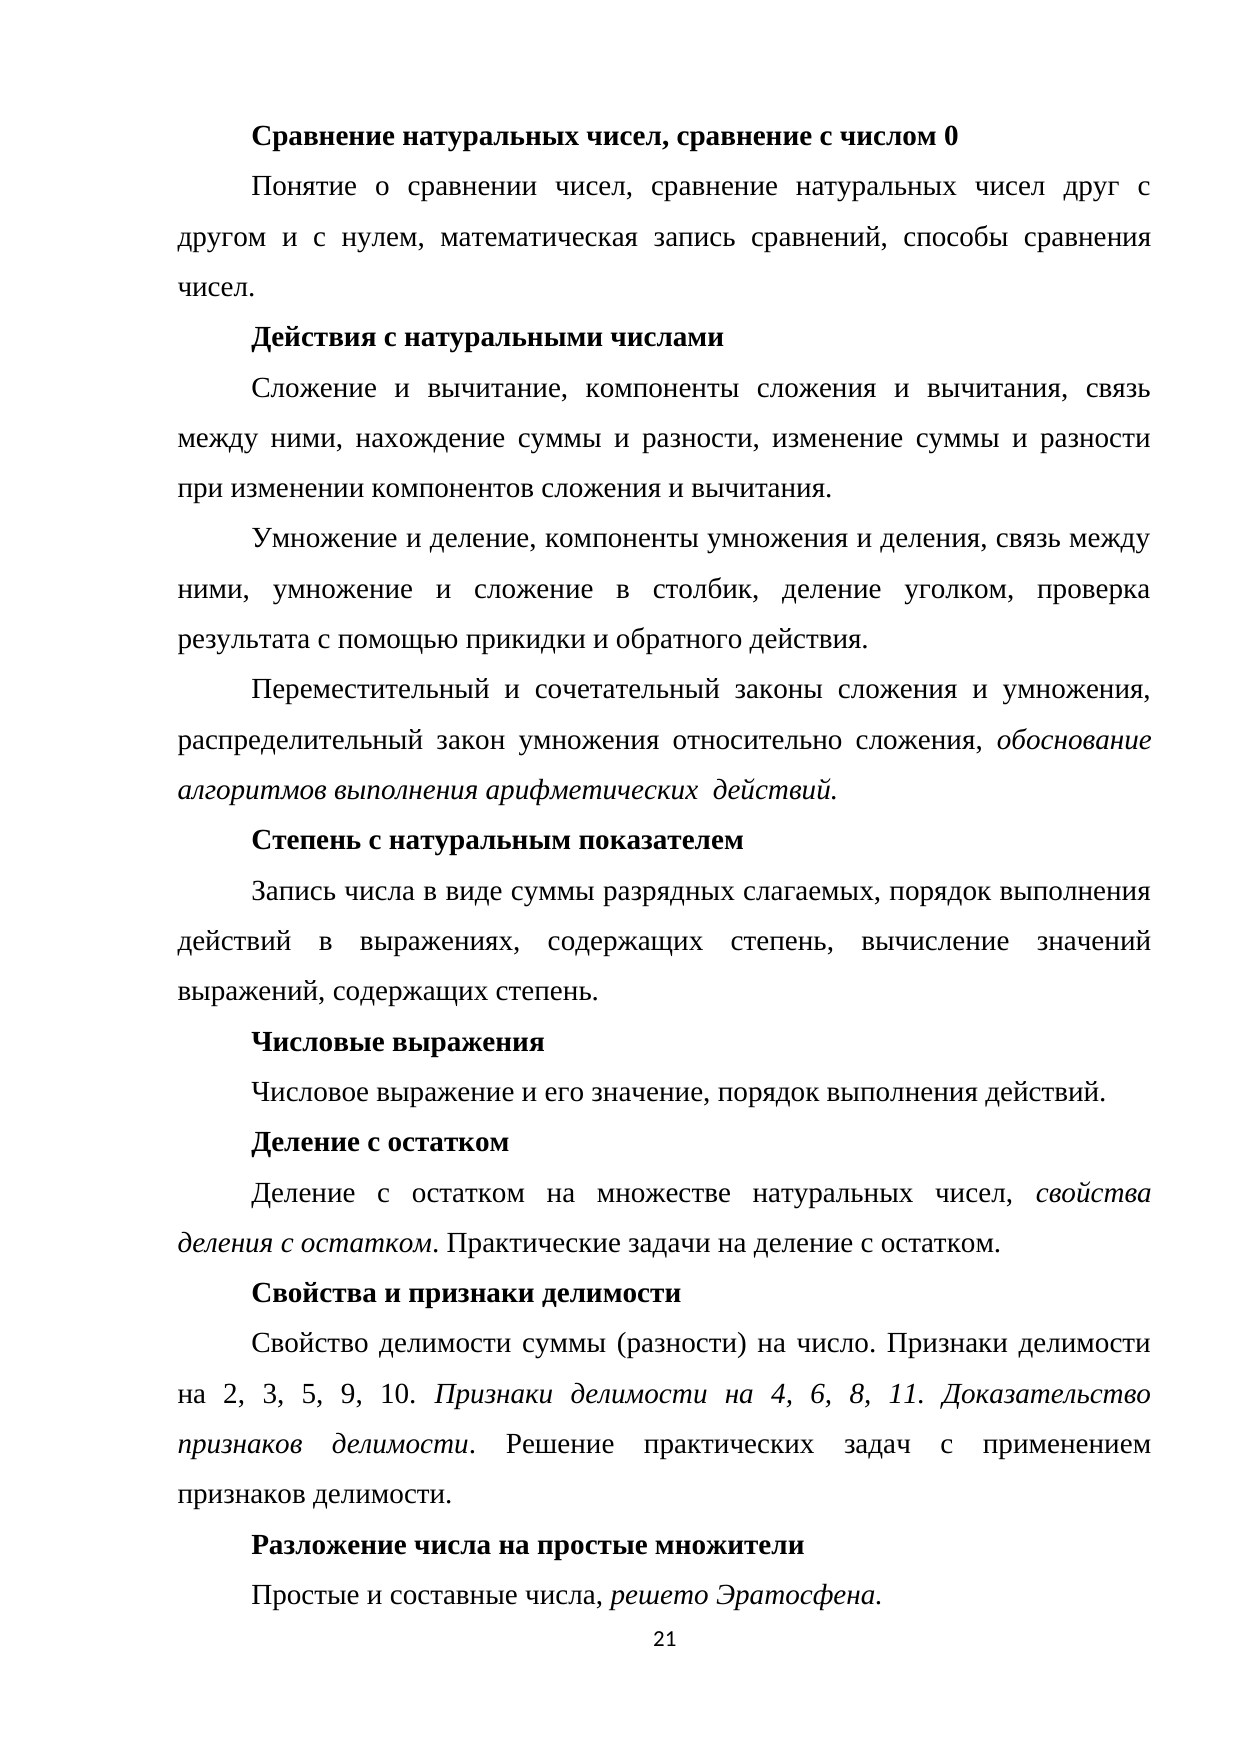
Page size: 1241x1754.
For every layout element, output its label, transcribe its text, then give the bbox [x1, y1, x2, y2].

text Действия с натуральными числами [177, 319, 1152, 353]
text Степень с натуральным показателем [177, 822, 1152, 856]
text Числовые выражения [177, 1024, 1152, 1057]
text Понятие о сравнении чисел, сравнение натуральных чисел друг с другом и с нулем, математическая запись сравнений, способы сравнения чисел. [177, 168, 1152, 303]
text Свойство делимости суммы (разности) на число. Признаки делимости на 2, 3, 5, 9, 10. Признаки делимости на 4, 6, 8, 11. Доказательство признаков делимости. Решение практических задач с применением признаков делимости. [177, 1326, 1152, 1510]
text Запись числа в виде суммы разрядных слагаемых, порядок выполнения действий в выражениях, содержащих степень, вычисление значений выражений, содержащих степень. [177, 873, 1152, 1007]
text Переместительный и сочетательный законы сложения и умножения, распределительный закон умножения относительно сложения, обоснование алгоритмов выполнения арифметических действий. [177, 672, 1152, 806]
text Свойства и признаки делимости [177, 1275, 1152, 1309]
text Простые и составные числа, решето Эратосфена. [177, 1577, 1152, 1611]
text Умножение и деление, компоненты умножения и деления, связь между ними, умножение и сложение в столбик, деление уголком, проверка результата с помощью прикидки и обратного действия. [177, 521, 1152, 655]
text Разложение числа на простые множители [177, 1527, 1152, 1560]
text Деление с остатком [177, 1124, 1152, 1158]
text Деление с остатком на множестве натуральных чисел, свойства деления с остатком. Практические задачи на деление с остатком. [177, 1175, 1152, 1258]
text Сложение и вычитание, компоненты сложения и вычитания, связь между ними, нахождение суммы и разности, изменение суммы и разности при изменении компонентов сложения и вычитания. [177, 370, 1152, 504]
text Числовое выражение и его значение, порядок выполнения действий. [177, 1074, 1152, 1108]
text Сравнение натуральных чисел, сравнение с числом 0 [177, 118, 1152, 152]
